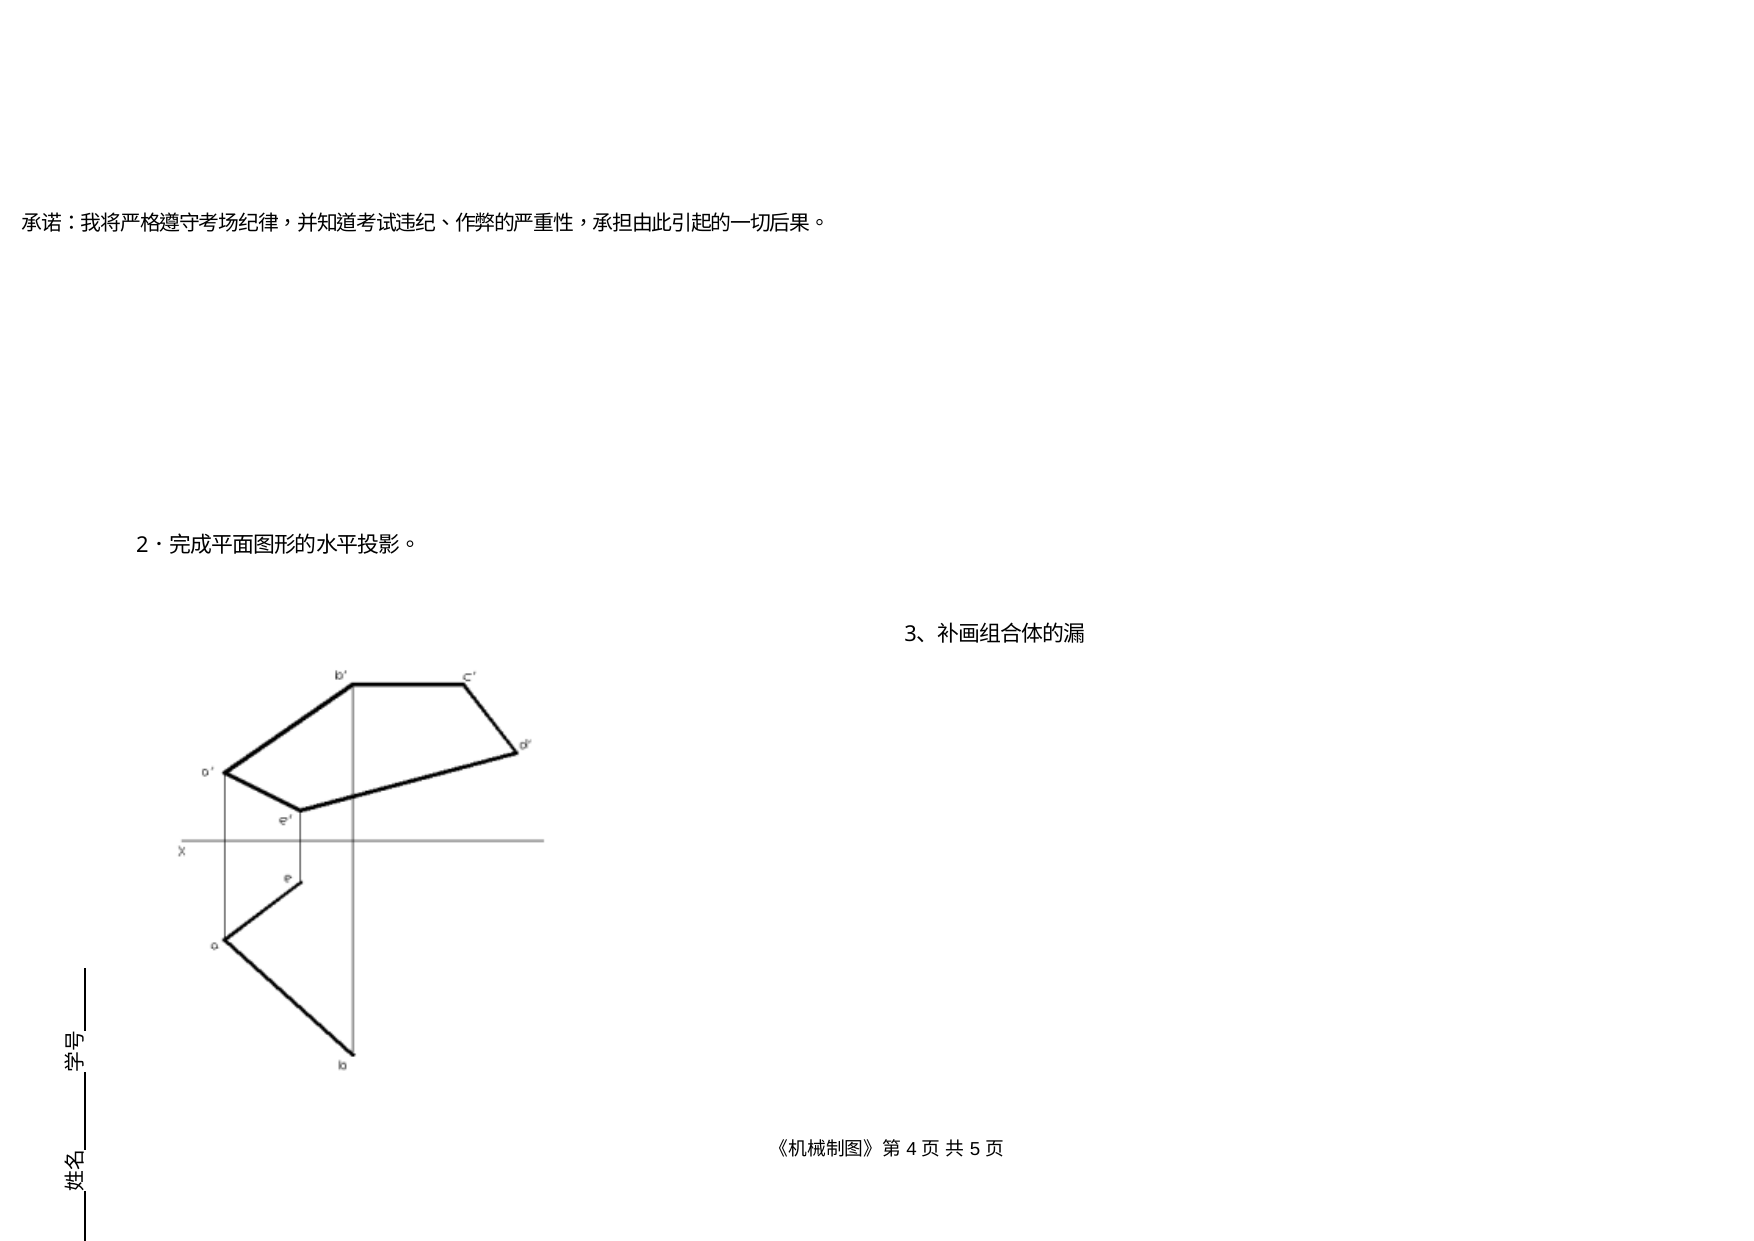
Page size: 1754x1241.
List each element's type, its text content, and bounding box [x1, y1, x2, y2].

picture [135, 633, 607, 1096]
list 3、补画组合体的漏 [904, 616, 1628, 648]
list 2．完成平面图形的水平投影。 [136, 529, 860, 559]
